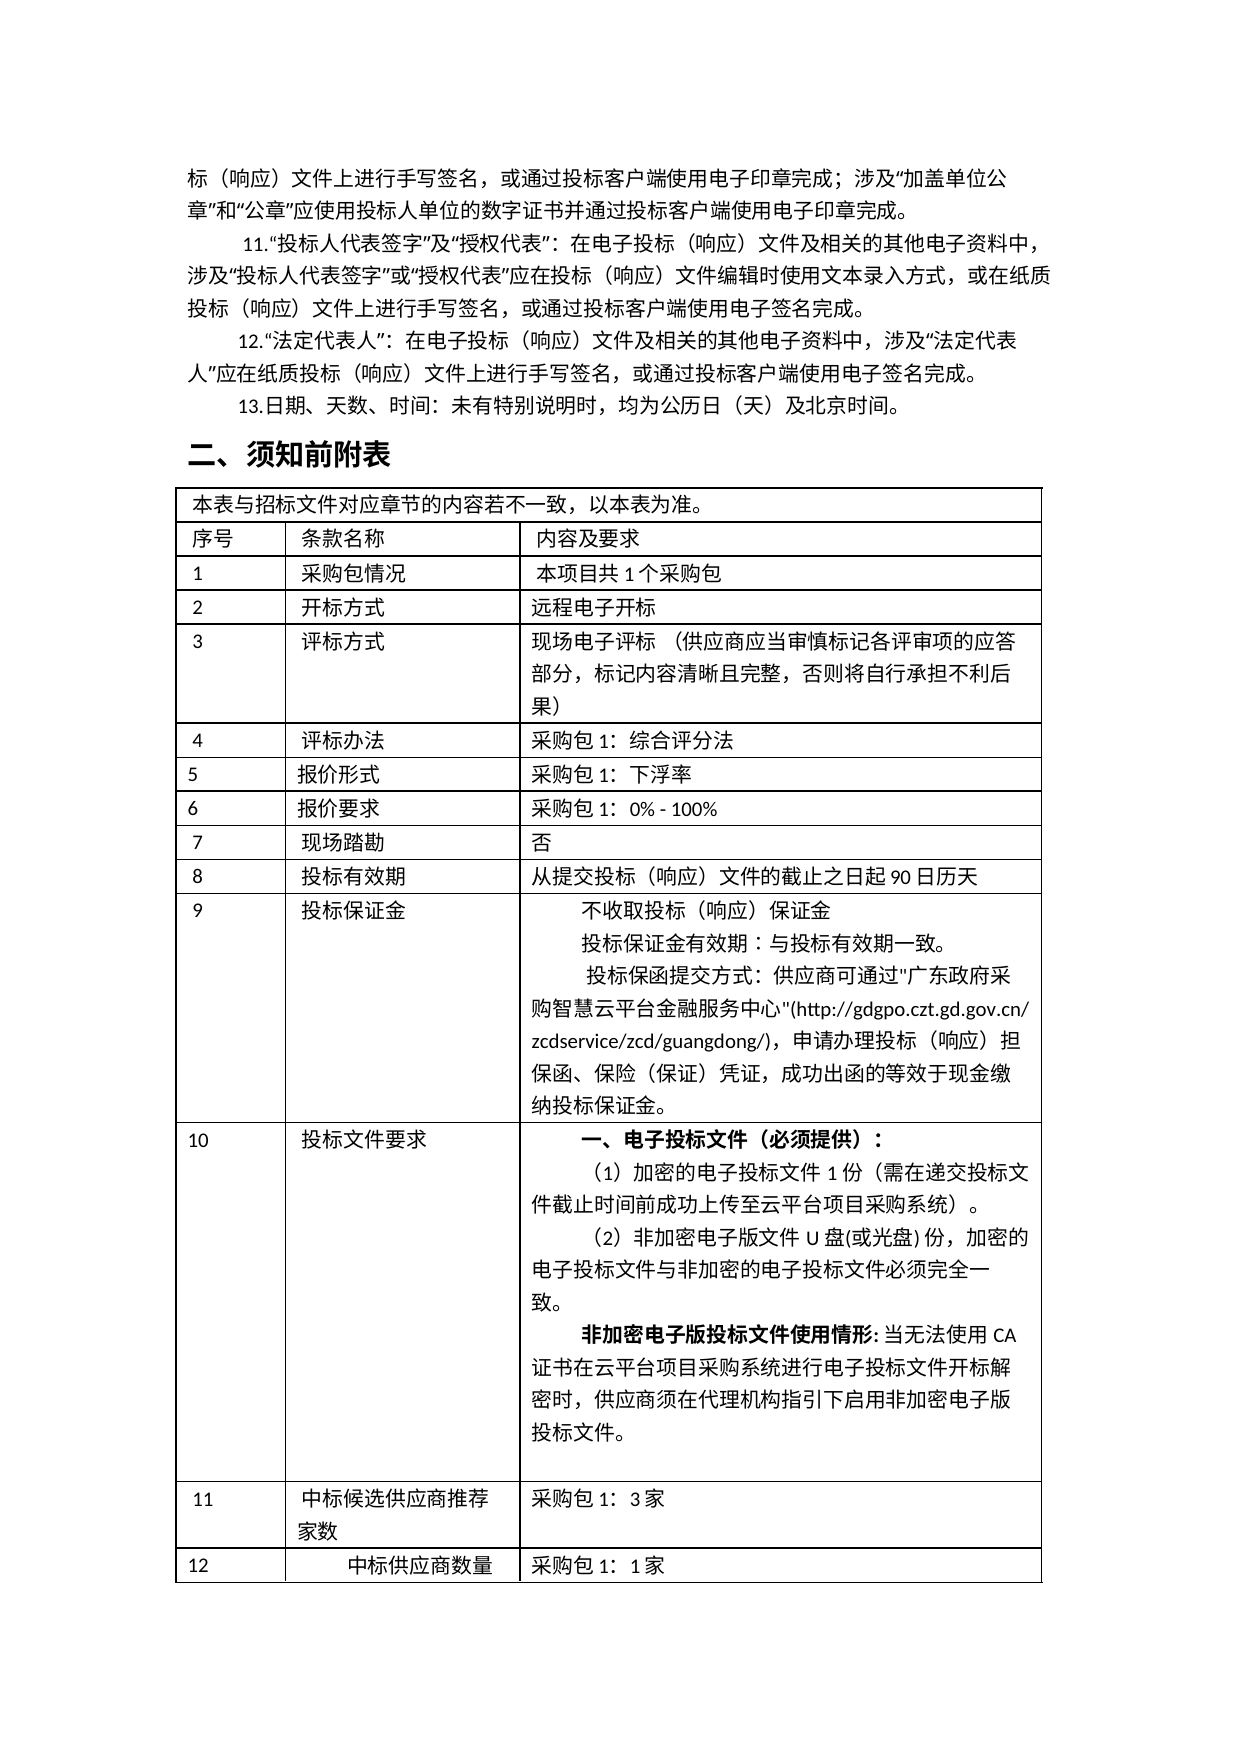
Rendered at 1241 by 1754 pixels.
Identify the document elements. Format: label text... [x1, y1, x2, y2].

table_cell 从提交投标（响应）文件的截止之日起90日历天 [521, 860, 1041, 893]
table_cell 采购包1：综合评分法 [521, 724, 1041, 756]
table_cell 采购包1：1家 [521, 1549, 1041, 1581]
table_cell 内容及要求 [521, 523, 1041, 555]
table_cell 7 [177, 826, 285, 858]
table_cell 采购包1：0% - 100% [521, 792, 1041, 824]
text 13.日期、天数、时间：未有特别说明时，均为公历日（天）及北京时间。 [187, 389, 1053, 422]
table_cell 3 [177, 625, 285, 722]
table_cell 序号 [177, 523, 285, 555]
table_cell 采购包1：3家 [521, 1482, 1041, 1547]
table_cell 9 [177, 894, 285, 1122]
text 11.“投标人代表签字”及“授权代表”：在电子投标（响应）文件及相关的其他电子资料中，涉及“投标人代表签字”或“授权代表”应在投标（响应）文件编辑时使用文本录入方式，或在纸质投标（响应）文件上进行手写签名，或通过投标客户端使用电子签名完成。 [187, 227, 1053, 324]
table_cell 投标文件要求 [286, 1123, 519, 1481]
table_cell 条款名称 [286, 523, 519, 555]
table_cell 远程电子开标 [521, 591, 1041, 623]
table_cell 中标候选供应商推荐家数 [286, 1482, 519, 1547]
table_cell 报价形式 [286, 758, 519, 790]
table_cell 现场电子评标 （供应商应当审慎标记各评审项的应答部分，标记内容清晰且完整，否则将自行承担不利后果） [521, 625, 1041, 722]
table_cell 一、电子投标文件（必须提供）： （1）加密的电子投标文件 1 份（需在递交投标文件截止时间前成功上传至云平台项目采购系统）。 （2）非加密电子版文件 U 盘(或光盘) 份，加密的电子投标文件与非加密的电子投标文件必须完全一致。 非加密电子版投标文件使用情形: 当无法使用 CA 证书在云平台项目采购系统进行电子投标文件开标解密时，供应商须在代理机构指引下启用非加密电子版投标文件。 [521, 1123, 1041, 1481]
table_cell 10 [177, 1123, 285, 1481]
table_header 本表与招标文件对应章节的内容若不一致，以本表为准。 [177, 489, 1041, 521]
table_cell 投标有效期 [286, 860, 519, 893]
table_cell 开标方式 [286, 591, 519, 623]
text 二、须知前附表 [187, 422, 1053, 487]
table_cell 4 [177, 724, 285, 756]
table_cell 采购包1：下浮率 [521, 758, 1041, 790]
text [187, 162, 1053, 227]
table_cell 现场踏勘 [286, 826, 519, 858]
table_cell 报价要求 [286, 792, 519, 824]
table_cell 11 [177, 1482, 285, 1547]
table_cell 1 [177, 557, 285, 589]
table_cell 本项目共1个采购包 [521, 557, 1041, 589]
table_cell 否 [521, 826, 1041, 858]
table_cell 中标供应商数量 [286, 1549, 519, 1581]
table_cell 8 [177, 860, 285, 893]
table_cell 采购包情况 [286, 557, 519, 589]
table_cell 不收取投标（响应）保证金 投标保证金有效期∶与投标有效期一致。 投标保函提交方式：供应商可通过"广东政府采购智慧云平台金融服务中心"(http://gdgpo.czt.gd.gov.cn/zcdservice/zcd/guangdong/)，申请办理投标（响应）担保函、保险（保证）凭证，成功出函的等效于现金缴纳投标保证金。 [521, 894, 1041, 1122]
table_cell 评标办法 [286, 724, 519, 756]
table_cell 投标保证金 [286, 894, 519, 1122]
text 12.“法定代表人”：在电子投标（响应）文件及相关的其他电子资料中，涉及“法定代表人”应在纸质投标（响应）文件上进行手写签名，或通过投标客户端使用电子签名完成。 [187, 324, 1053, 389]
table_cell 6 [177, 792, 285, 824]
table_cell 5 [177, 758, 285, 790]
table_cell 12 [177, 1549, 285, 1581]
table_cell 2 [177, 591, 285, 623]
table_cell 评标方式 [286, 625, 519, 722]
